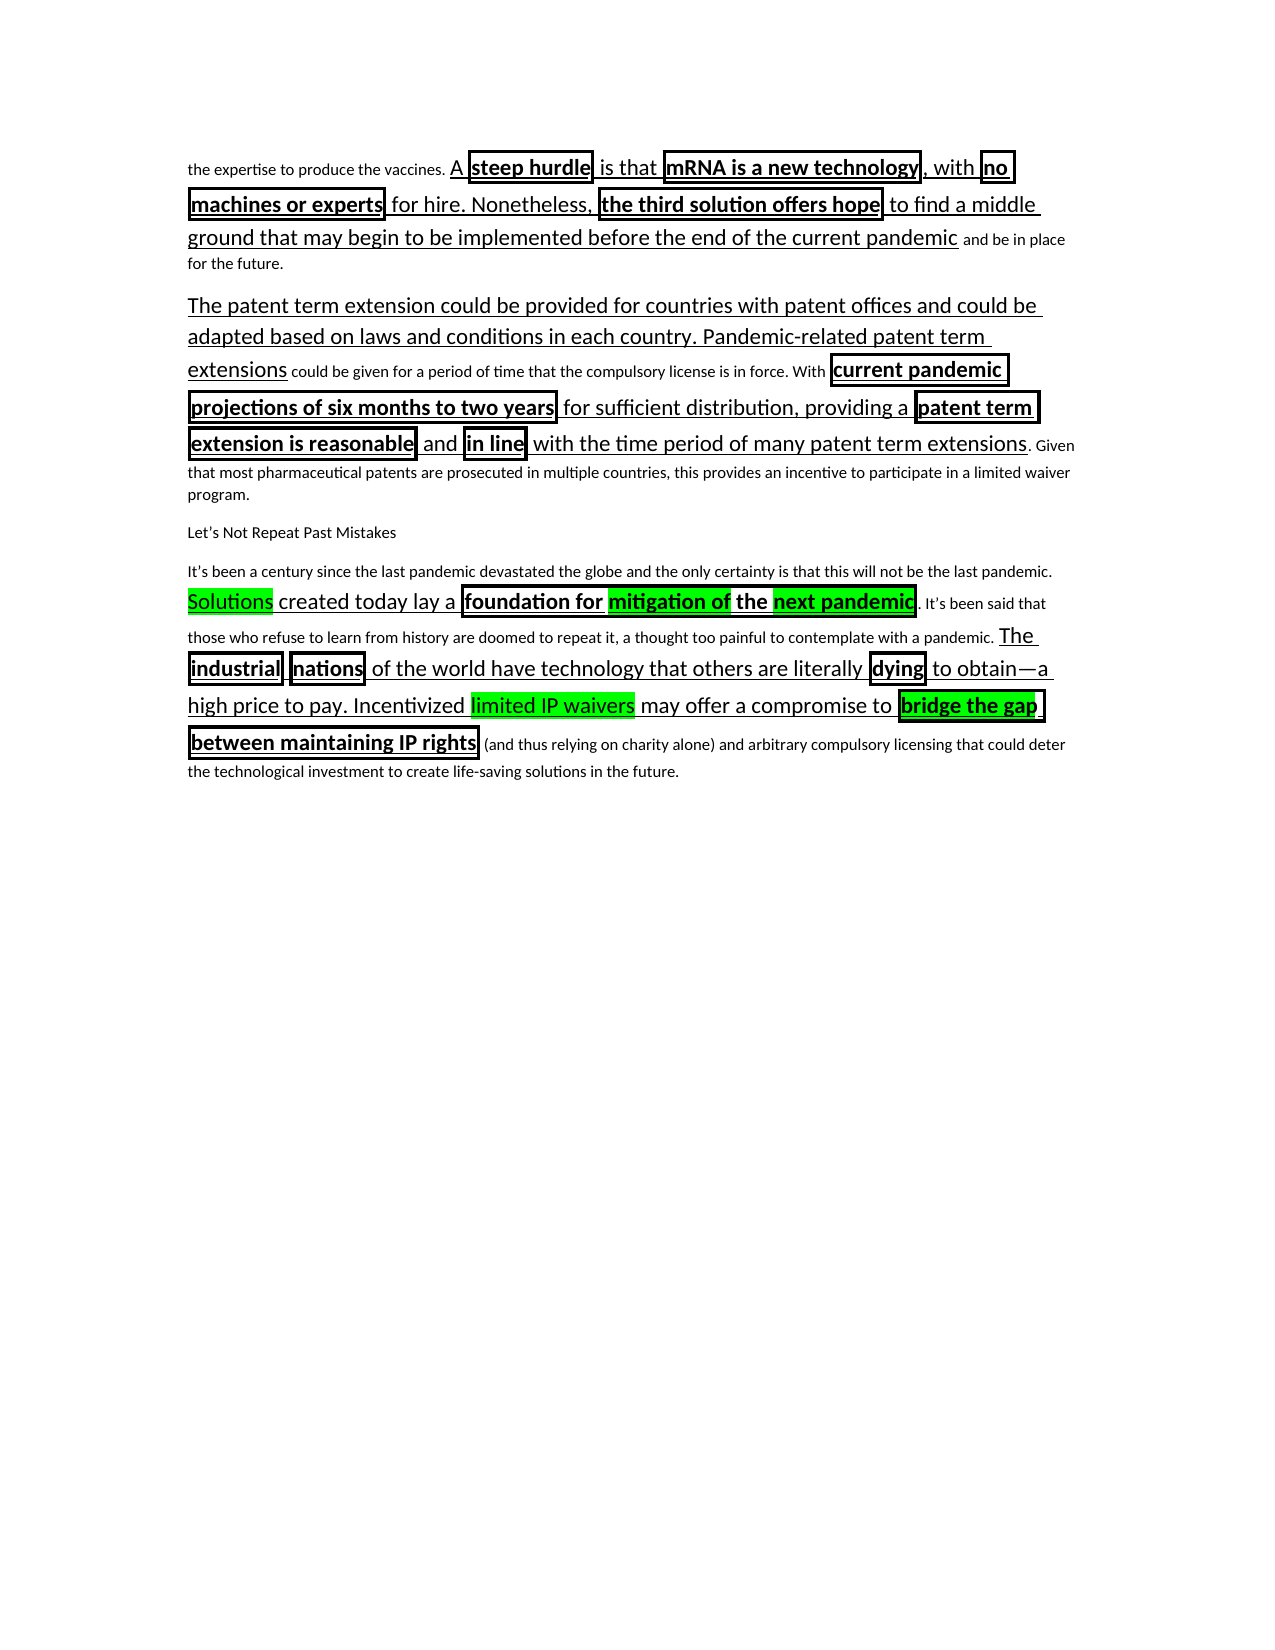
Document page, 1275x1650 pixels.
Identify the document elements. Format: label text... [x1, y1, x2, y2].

text Let’s Not Repeat Past Mistakes [187, 523, 1087, 543]
text The patent term extension could be provided for countries with patent offices and could be adapted based on laws and conditions in each country. Pandemic-related patent term extensions could be given for a period of time that the compulsory license is in force. With current pandemic projections of six months to two years for sufficient distribution, providing a patent term extension is reasonable and in line with the time period of many patent term extensions. Given that most pharmaceutical patents are prosecuted in multiple countries, this provides an incentive to participate in a limited waiver program. [187, 292, 1087, 504]
text It’s been a century since the last pandemic devastated the globe and the only certainty is that this will not be the last pandemic. Solutions created today lay a foundation for mitigation of the next pandemic. It’s been said that those who refuse to learn from history are doomed to repeat it, a thought too painful to contemplate with a pandemic. The industrial nations of the world have technology that others are literally dying to obtain—a high price to pay. Incentivized limited IP waivers may offer a compromise to bridge the gap between maintaining IP rights (and thus relying on charity alone) and arbitrary compulsory licensing that could deter the technological investment to create life-saving solutions in the future. [187, 561, 1087, 782]
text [187, 150, 1087, 273]
